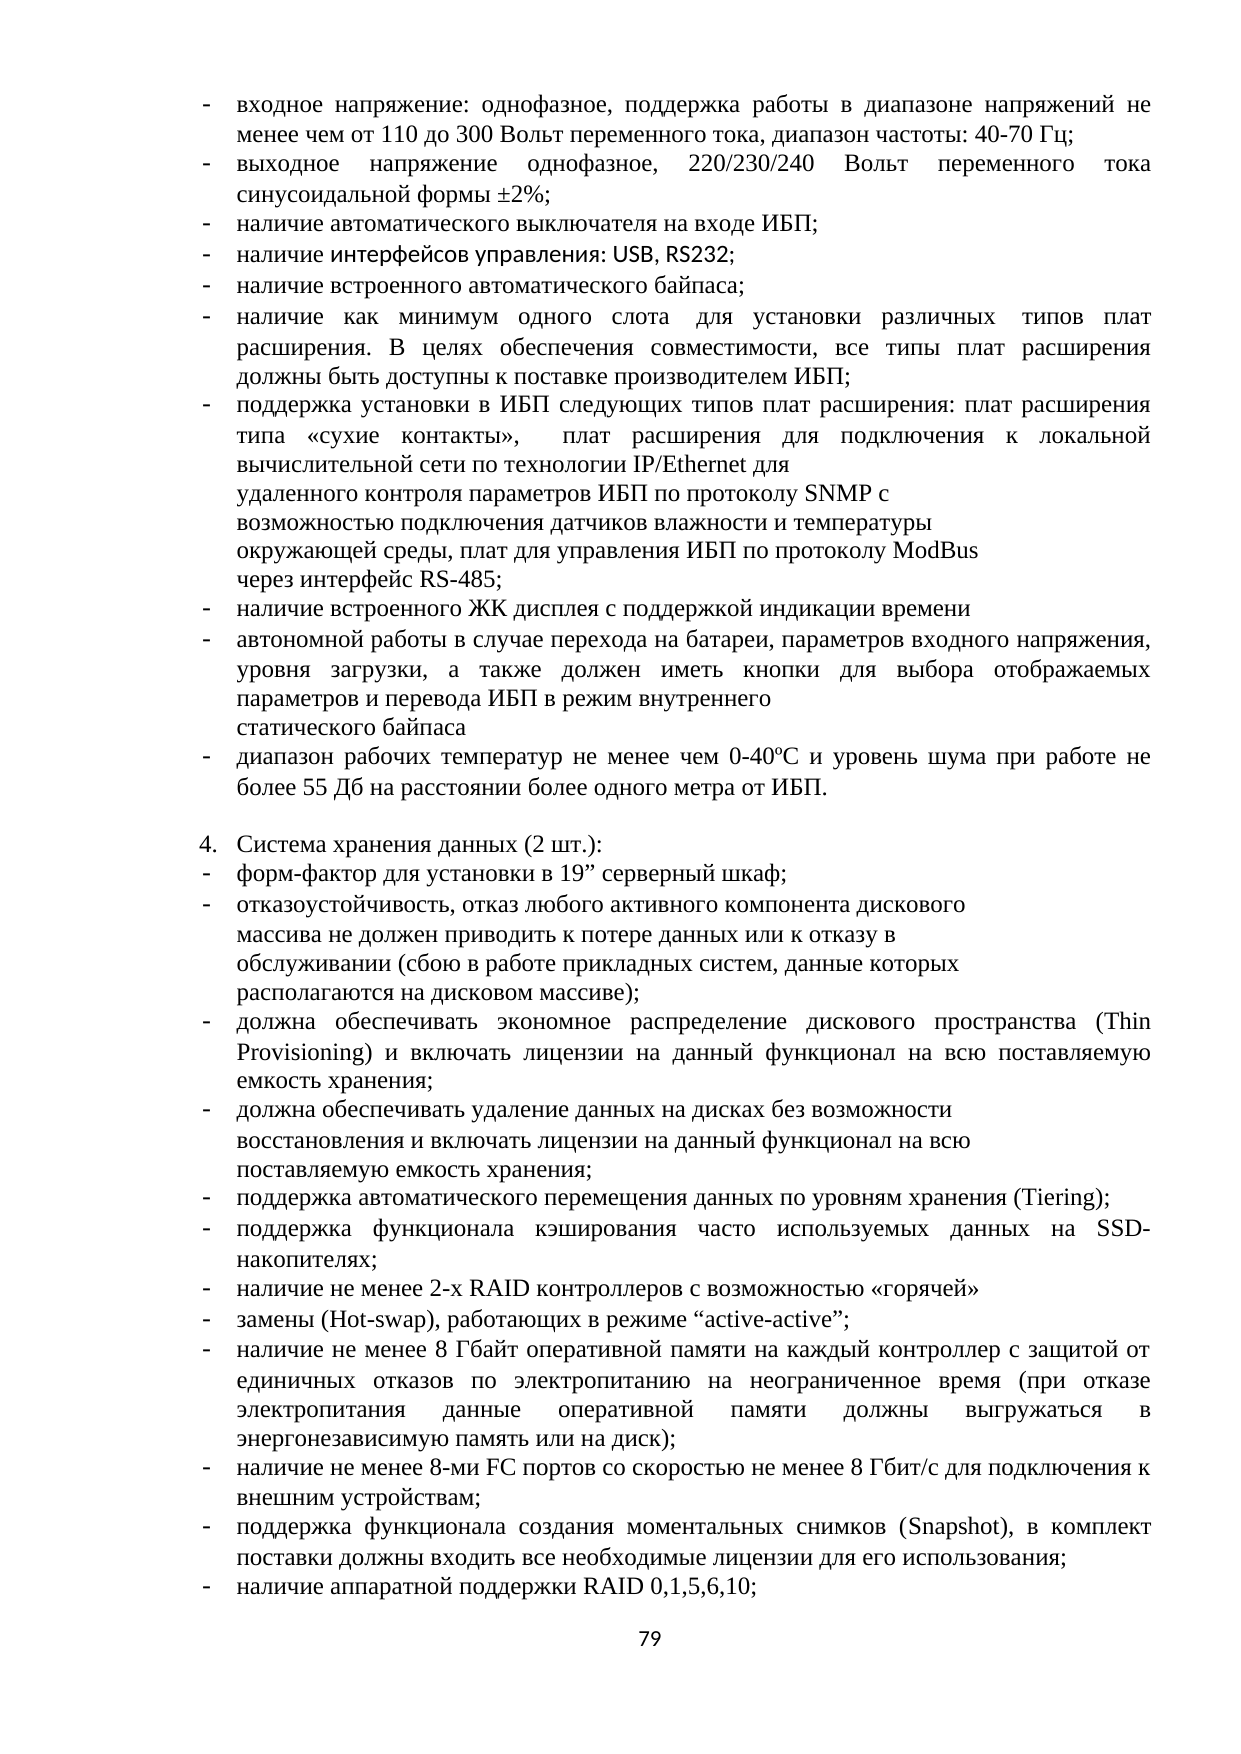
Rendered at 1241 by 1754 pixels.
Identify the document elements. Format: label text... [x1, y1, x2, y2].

list автономной работы в случае перехода на батареи, параметров входного напряжения, уровня загрузки, а также должен иметь кнопки для выбора отображаемых параметров и перевода ИБП в режим внутреннего [199, 624, 1152, 712]
list наличие аппаратной поддержки RAID 0,1,5,6,10; [199, 1571, 1152, 1602]
list удаленного контроля параметров ИБП по протоколу SNMP с [236, 478, 1152, 507]
list наличие не менее 2-х RAID контроллеров с возможностью «горячей» [199, 1273, 1152, 1304]
list через интерфейс RS-485; [236, 564, 1152, 593]
list поддержка функционала кэширования часто используемых данных на SSD-накопителях; [199, 1213, 1152, 1273]
list поддержка установки в ИБП следующих типов плат расширения: плат расширения типа «сухие контакты», плат расширения для подключения к локальной вычислительной сети по технологии IP/Ethernet для [199, 389, 1152, 478]
list наличие интерфейсов управления: USB, RS232; [199, 239, 1152, 270]
list должна обеспечивать экономное распределение дискового пространства (Thin Provisioning) и включать лицензии на данный функционал на всю поставляемую емкость хранения; [199, 1006, 1152, 1094]
list отказоустойчивость, отказ любого активного компонента дискового [199, 889, 1152, 919]
list располагаются на дисковом массиве); [236, 977, 1152, 1006]
list наличие не менее 8-ми FC портов со скоростью не менее 8 Гбит/с для подключения к внешним устройствам; [199, 1452, 1152, 1511]
list наличие встроенного ЖК дисплея с поддержкой индикации времени [199, 593, 1152, 624]
list массива не должен приводить к потере данных или к отказу в [236, 919, 1152, 948]
list диапазон рабочих температур не менее чем 0-40ºC и уровень шума при работе не более 55 Дб на расстоянии более одного метра от ИБП. [199, 741, 1152, 800]
list возможностью подключения датчиков влажности и температуры [236, 507, 1152, 535]
list должна обеспечивать удаление данных на дисках без возможности [199, 1094, 1152, 1125]
list поставляемую емкость хранения; [236, 1154, 1152, 1182]
list выходное напряжение однофазное, 220/230/240 Вольт переменного тока синусоидальной формы ±2%; [199, 148, 1152, 208]
list наличие как минимум одного слота для установки различных типов плат расширения. В целях обеспечения совместимости, все типы плат расширения должны быть доступны к поставке производителем ИБП; [199, 301, 1152, 389]
list входное напряжение: однофазное, поддержка работы в диапазоне напряжений не менее чем от 110 до 300 Вольт переменного тока, диапазон частоты: 40-70 Гц; [199, 89, 1152, 148]
list наличие не менее 8 Гбайт оперативной памяти на каждый контроллер с защитой от единичных отказов по электропитанию на неограниченное время (при отказе электропитания данные оперативной памяти должны выгружаться в энергонезависимую память или на диск); [199, 1334, 1152, 1452]
list замены (Hot-swap), работающих в режиме “active-active”; [199, 1304, 1152, 1334]
list наличие автоматического выключателя на входе ИБП; [199, 208, 1152, 239]
list окружающей среды, плат для управления ИБП по протоколу ModBus [236, 535, 1152, 564]
list восстановления и включать лицензии на данный функционал на всю [236, 1125, 1152, 1154]
list статического байпаса [236, 712, 1152, 741]
list Система хранения данных (2 шт.): [199, 829, 1152, 858]
list поддержка функционала создания моментальных снимков (Snapshot), в комплект поставки должны входить все необходимые лицензии для его использования; [199, 1511, 1152, 1571]
list наличие встроенного автоматического байпаса; [199, 270, 1152, 301]
list форм-фактор для установки в 19” серверный шкаф; [199, 858, 1152, 889]
list обслуживании (сбою в работе прикладных систем, данные которых [236, 948, 1152, 977]
list поддержка автоматического перемещения данных по уровням хранения (Tiering); [199, 1182, 1152, 1213]
